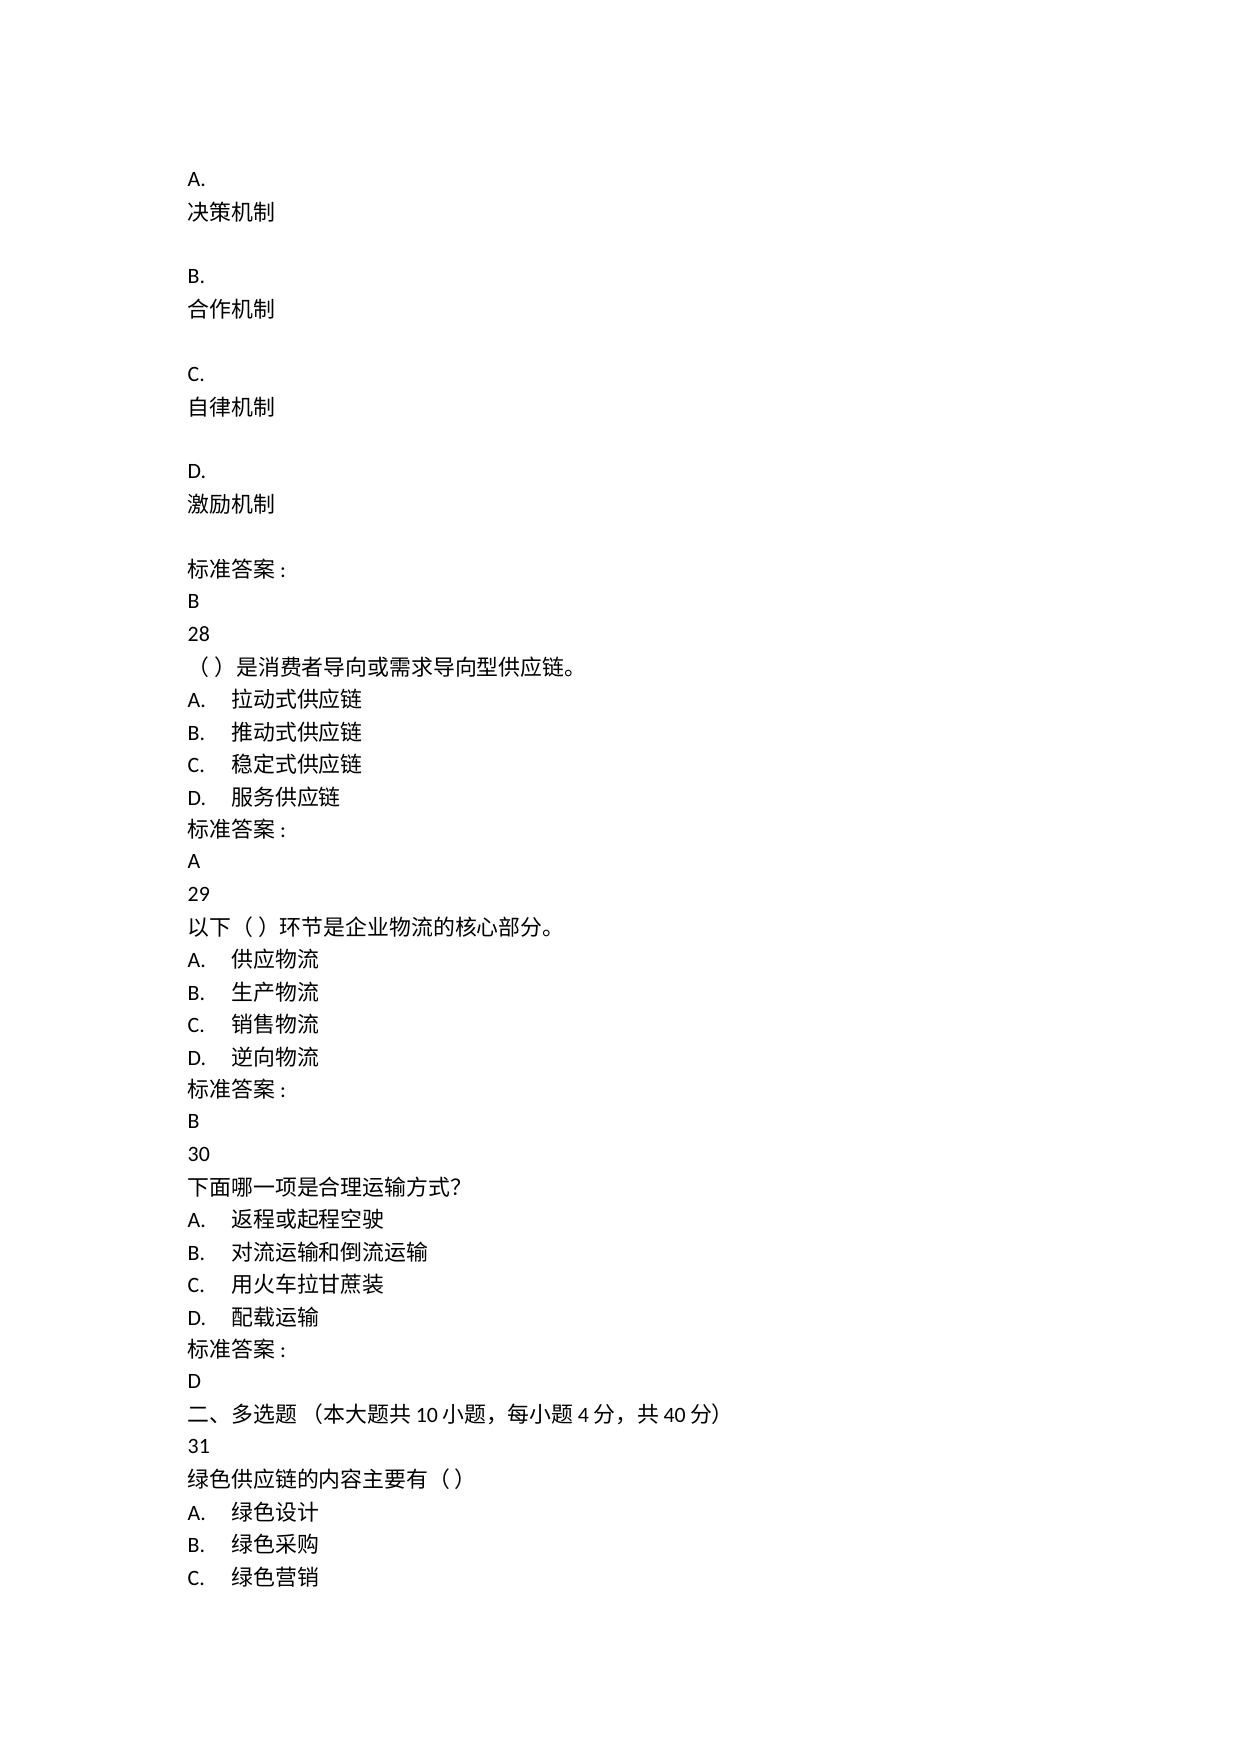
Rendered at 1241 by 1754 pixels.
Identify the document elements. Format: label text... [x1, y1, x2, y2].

list （ ）是消费者导向或需求导向型供应链。 [187, 649, 1053, 682]
list 标准答案 : [187, 1072, 1053, 1104]
list 标准答案 : [187, 1332, 1053, 1364]
list 标准答案 : [187, 552, 1053, 584]
list 决策机制 [187, 194, 1053, 227]
list C. 稳定式供应链 [187, 747, 1053, 779]
list 合作机制 [187, 292, 1053, 324]
list 下面哪一项是合理运输方式？ [187, 1169, 1053, 1202]
list C. 绿色营销 [187, 1559, 1053, 1592]
list B [187, 1104, 1053, 1137]
list B. 绿色采购 [187, 1527, 1053, 1559]
list 二、多选题 （本大题共10小题，每小题4分，共40分） [187, 1397, 1053, 1429]
list 绿色供应链的内容主要有（ ） [187, 1462, 1053, 1494]
list C. 销售物流 [187, 1007, 1053, 1039]
list 29 [187, 877, 1053, 909]
list D. 逆向物流 [187, 1039, 1053, 1072]
list 自律机制 [187, 389, 1053, 422]
list 30 [187, 1137, 1053, 1169]
list A [187, 844, 1053, 877]
list D [187, 1364, 1053, 1397]
list 激励机制 [187, 487, 1053, 519]
list 标准答案 : [187, 812, 1053, 844]
list A. 绿色设计 [187, 1494, 1053, 1527]
list B. 对流运输和倒流运输 [187, 1234, 1053, 1267]
list 以下（ ）环节是企业物流的核心部分。 [187, 909, 1053, 942]
list B. 推动式供应链 [187, 714, 1053, 747]
list D. 服务供应链 [187, 779, 1053, 812]
list B. [187, 259, 1053, 292]
list D. 配载运输 [187, 1299, 1053, 1332]
list A. 拉动式供应链 [187, 682, 1053, 714]
list A. 供应物流 [187, 942, 1053, 974]
list A. [187, 162, 1053, 194]
list B [187, 584, 1053, 617]
list 28 [187, 617, 1053, 649]
list D. [187, 454, 1053, 487]
list B. 生产物流 [187, 974, 1053, 1007]
list A. 返程或起程空驶 [187, 1202, 1053, 1234]
list C. 用火车拉甘蔗装 [187, 1267, 1053, 1299]
list 31 [187, 1429, 1053, 1462]
list C. [187, 357, 1053, 389]
